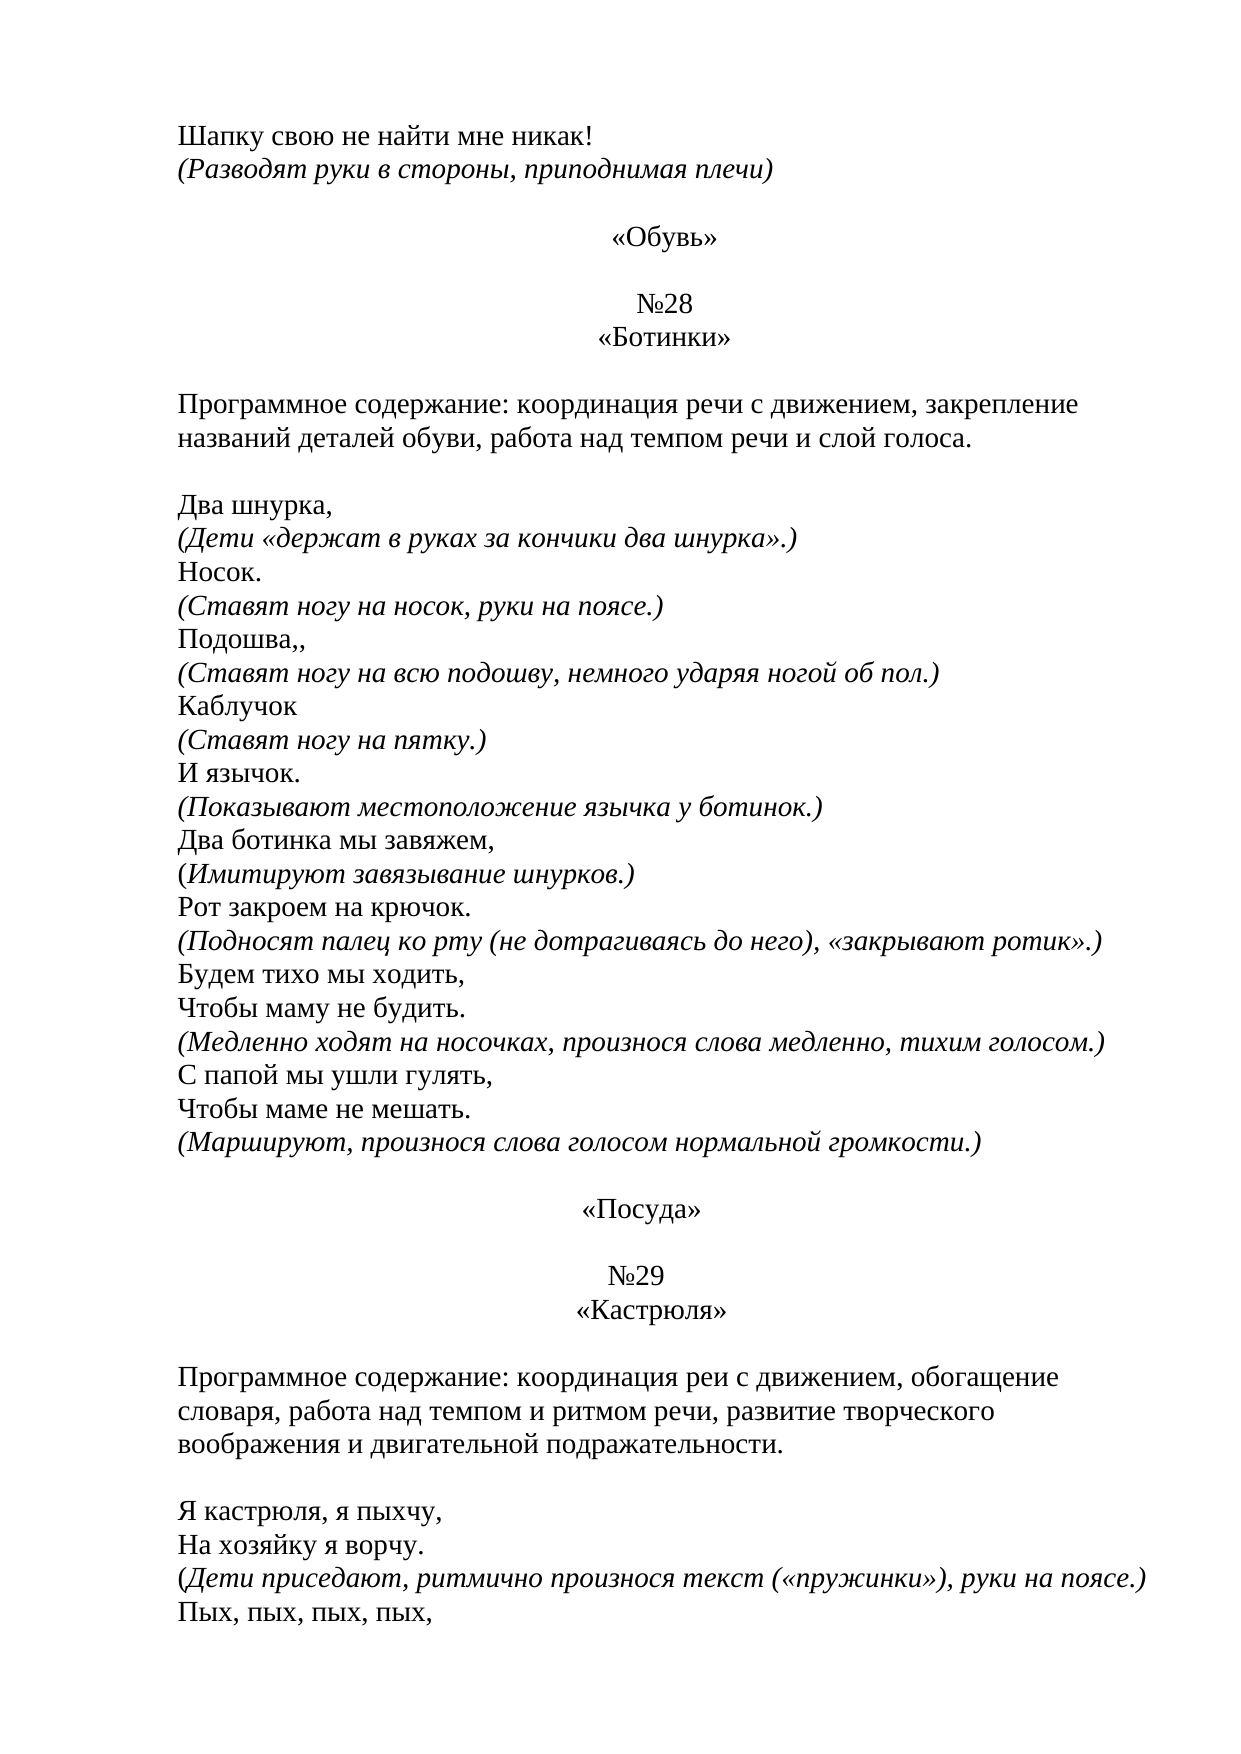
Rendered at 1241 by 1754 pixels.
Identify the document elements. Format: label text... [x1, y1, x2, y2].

text «Обувь» [177, 219, 1152, 252]
text (Ставят ногу на всю подошву, немного ударяя ногой об пол.) [177, 655, 1152, 688]
text Подошва,, [177, 621, 1152, 655]
text Каблучок [177, 688, 1152, 722]
text На хозяйку я ворчу. [177, 1527, 1152, 1560]
text (Ставят ногу на носок, руки на поясе.) [177, 588, 1152, 621]
text (Показывают местоположение язычка у ботинок.) [177, 789, 1152, 822]
text Я кастрюля, я пыхчу, [177, 1493, 1152, 1527]
text Чтобы маме не мешать. [177, 1091, 1152, 1124]
text (Ставят ногу на пятку.) [177, 722, 1152, 755]
text Шапку свою не найти мне никак! [177, 118, 1152, 152]
text С папой мы ушли гулять, [177, 1057, 1152, 1091]
text Два шнурка, [177, 487, 1152, 521]
text Будем тихо мы ходить, [177, 957, 1152, 990]
text №29 [177, 1258, 1152, 1292]
text И язычок. [177, 755, 1152, 789]
text «Ботинки» [177, 319, 1152, 353]
text Пых, пых, пых, пых, [177, 1594, 1152, 1627]
text «Кастрюля» [177, 1292, 1152, 1326]
text (Дети приседают, ритмично произнося текст («пружинки»), руки на поясе.) [177, 1560, 1152, 1594]
text Два ботинка мы завяжем, [177, 822, 1152, 856]
text (Имитируют завязывание шнурков.) [177, 856, 1152, 889]
text Носок. [177, 554, 1152, 588]
text Чтобы маму не будить. [177, 990, 1152, 1024]
text (Маршируют, произнося слова голосом нормальной громкости.) [177, 1124, 1152, 1158]
text Программное содержание: координация реи с движением, обогащение словаря, работа над темпом и ритмом речи, развитие творческого воображения и двигательной подражательности. [177, 1359, 1152, 1460]
text Рот закроем на крючок. [177, 889, 1152, 923]
text №28 [177, 286, 1152, 319]
text (Подносят палец ко рту (не дотрагиваясь до него), «закрывают ротик».) [177, 923, 1152, 957]
text (Медленно ходят на носочках, произнося слова медленно, тихим голосом.) [177, 1024, 1152, 1057]
text Программное содержание: координация речи с движением, закрепление названий деталей обуви, работа над темпом речи и слой голоса. [177, 386, 1152, 453]
text (Разводят руки в стороны, приподнимая плечи) [177, 152, 1152, 185]
text (Дети «держат в руках за кончики два шнурка».) [177, 521, 1152, 554]
text «Посуда» [177, 1191, 1152, 1225]
